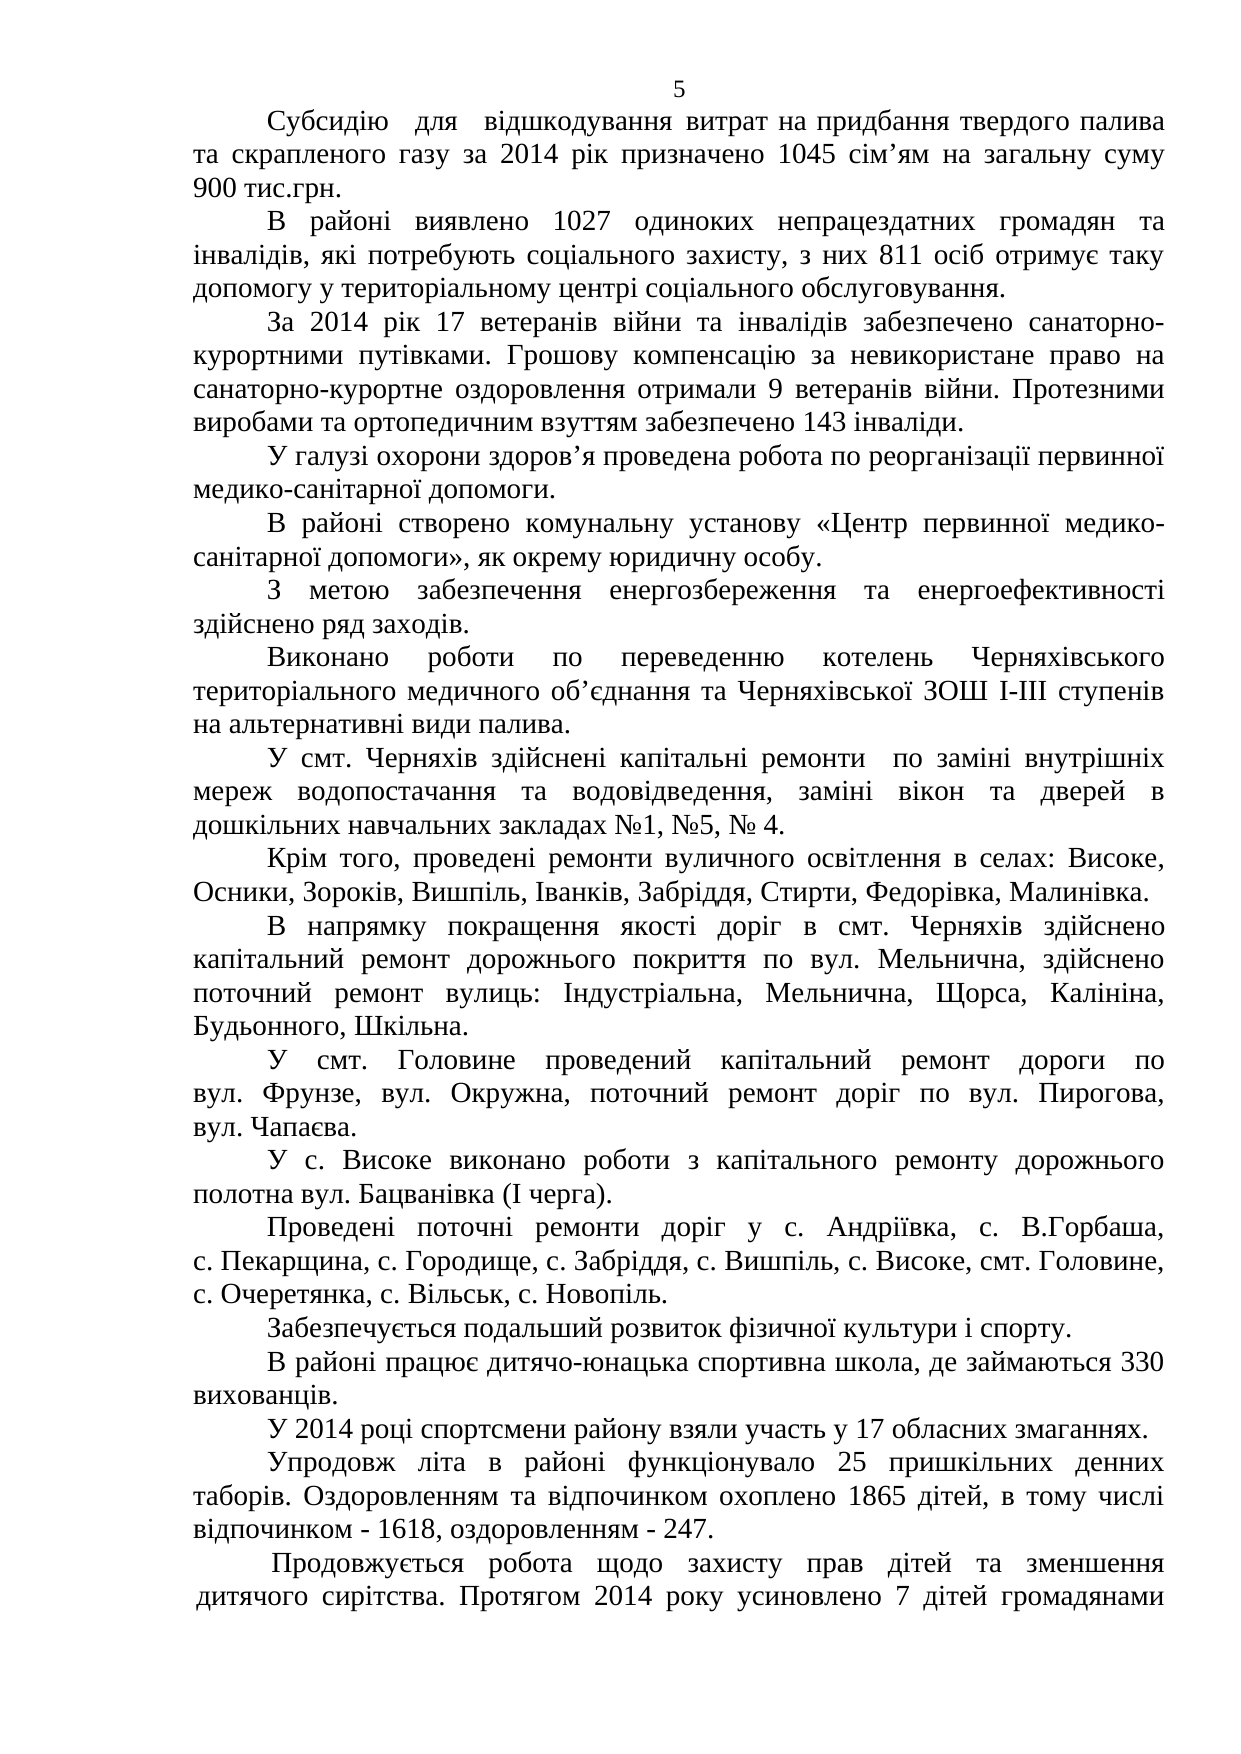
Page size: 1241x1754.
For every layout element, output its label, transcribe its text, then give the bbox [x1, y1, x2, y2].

text В напрямку покращення якості доріг в смт. Черняхів здійснено капітальний ремонт дорожнього покриття по вул. Мельнична, здійснено поточний ремонт вулиць: Індустріальна, Мельнична, Щорса, Калініна, Будьонного, Шкільна. [193, 908, 1166, 1042]
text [196, 1545, 1166, 1612]
text У галузі охорони здоров’я проведена робота по реорганізації первинної медико-санітарної допомоги. [193, 438, 1166, 505]
text Проведені поточні ремонти доріг у с. Андріївка, с. В.Горбаша, с. Пекарщина, с. Городище, с. Забріддя, с. Вишпіль, с. Високе, смт. Головине, с. Очеретянка, с. Вільськ, с. Новопіль. [193, 1209, 1166, 1310]
text Виконано роботи по переведенню котелень Черняхівського територіального медичного об’єднання та Черняхівської ЗОШ І-ІІІ ступенів на альтернативні види палива. [193, 639, 1166, 740]
text В районі виявлено 1027 одиноких непрацездатних громадян та інвалідів, які потребують соціального захисту, з них 811 осіб отримує таку допомогу у територіальному центрі соціального обслуговування. [193, 203, 1166, 304]
text У с. Високе виконано роботи з капітального ремонту дорожнього полотна вул. Бацванівка (І черга). [193, 1142, 1166, 1209]
text Субсидію для відшкодування витрат на придбання твердого палива та скрапленого газу за 2014 рік призначено 1045 сім’ям на загальну суму 900 тис.грн. [193, 103, 1166, 203]
text Забезпечується подальший розвиток фізичної культури і спорту. [193, 1310, 1166, 1344]
text Крім того, проведені ремонти вуличного освітлення в селах: Високе, Осники, Зороків, Вишпіль, Іванків, Забріддя, Стирти, Федорівка, Малинівка. [193, 841, 1166, 908]
text Упродовж літа в районі функціонувало 25 пришкільних денних таборів. Оздоровленням та відпочинком охоплено 1865 дітей, в тому числі відпочинком - 1618, оздоровленням - 247. [193, 1444, 1166, 1545]
text У смт. Головине проведений капітальний ремонт дороги по вул. Фрунзе, вул. Окружна, поточний ремонт доріг по вул. Пирогова, вул. Чапаєва. [193, 1042, 1166, 1142]
text У смт. Черняхів здійснені капітальні ремонти по заміні внутрішніх мереж водопостачання та водовідведення, заміні вікон та дверей в дошкільних навчальних закладах №1, №5, № 4. [193, 740, 1166, 841]
text З метою забезпечення енергозбереження та енергоефективності здійснено ряд заходів. [193, 572, 1166, 639]
text У 2014 році спортсмени району взяли участь у 17 обласних змаганнях. [193, 1411, 1166, 1444]
text В районі працює дитячо-юнацька спортивна школа, де займаються 330 вихованців. [193, 1344, 1166, 1411]
text За 2014 рік 17 ветеранів війни та інвалідів забезпечено санаторно-курортними путівками. Грошову компенсацію за невикористане право на санаторно-курортне оздоровлення отримали 9 ветеранів війни. Протезними виробами та ортопедичним взуттям забезпечено 143 інваліди. [193, 304, 1166, 438]
text В районі створено комунальну установу «Центр первинної медико-санітарної допомоги», як окрему юридичну особу. [193, 505, 1166, 572]
